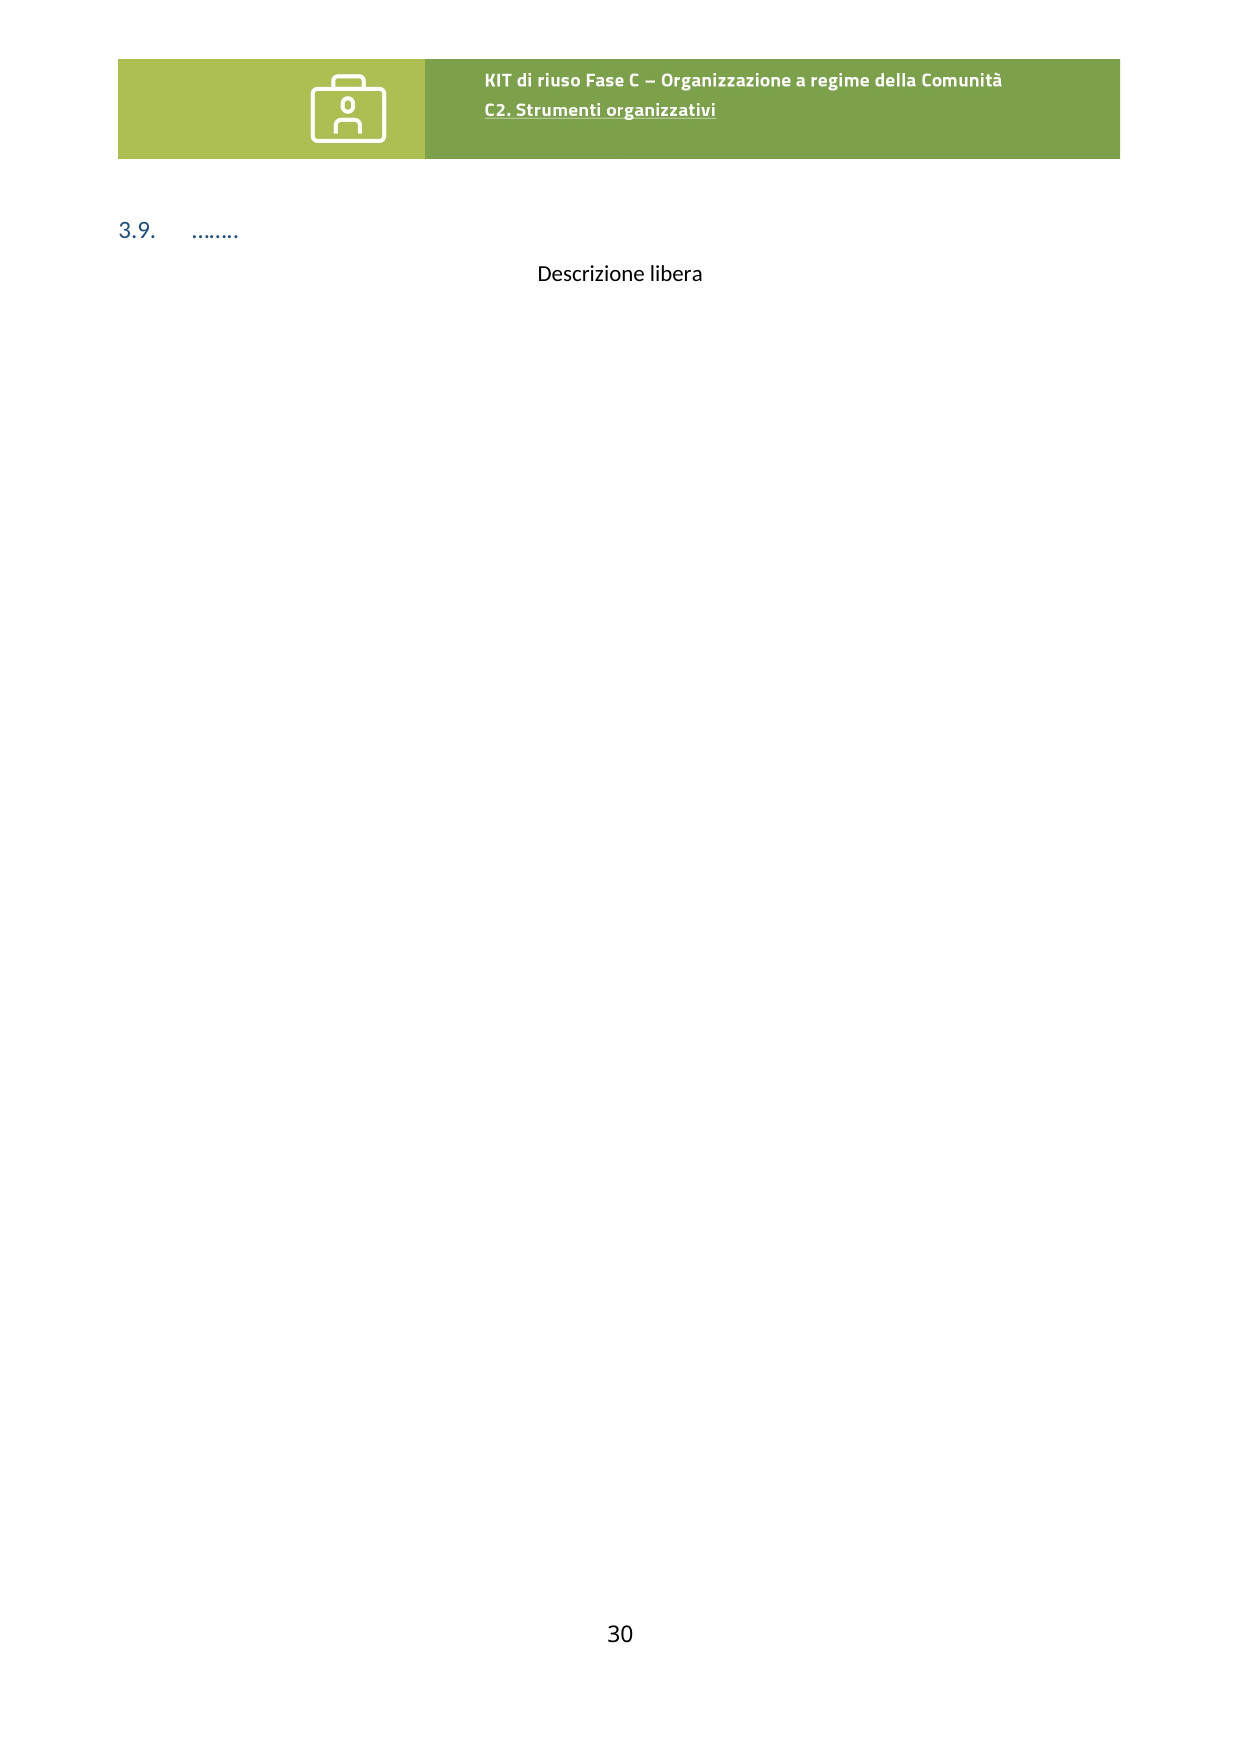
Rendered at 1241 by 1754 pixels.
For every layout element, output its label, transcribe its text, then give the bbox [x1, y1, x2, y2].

text Descrizione libera [118, 259, 1122, 287]
subtitle …….. [118, 214, 1122, 244]
picture [118, 59, 1121, 159]
